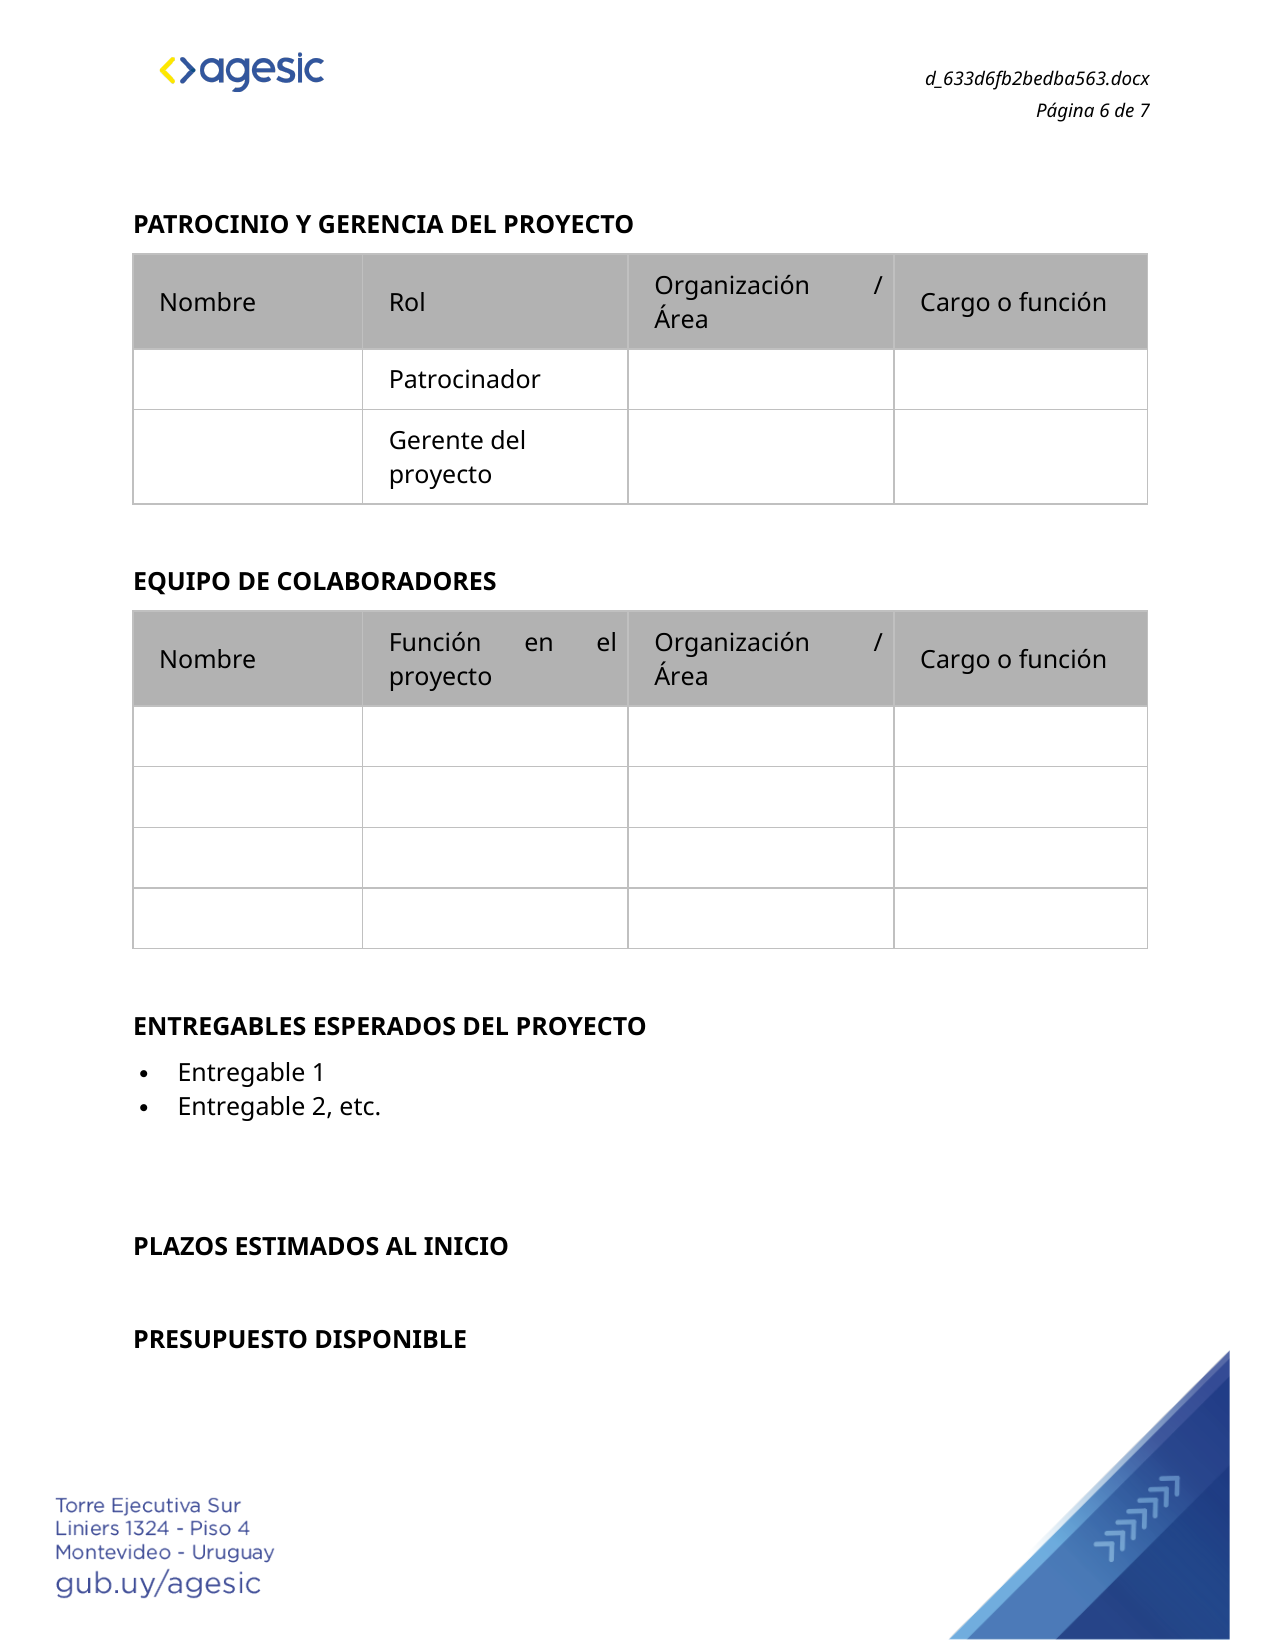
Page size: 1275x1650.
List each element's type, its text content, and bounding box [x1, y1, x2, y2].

table_cell Gerente del proyecto [363, 410, 627, 503]
subtitle ENTREGABLES esperados DEL PROYECTO [133, 1008, 1167, 1042]
table_header Cargo o función [895, 255, 1147, 348]
table_cell [134, 410, 362, 503]
table_cell [629, 828, 893, 887]
table_header Función en el proyecto [363, 612, 627, 705]
table_cell [134, 707, 362, 766]
table_cell [895, 350, 1147, 408]
table_header Organización / Área [629, 612, 893, 705]
table_cell [895, 707, 1147, 766]
picture [0, 1350, 1230, 1640]
subtitle PLAZOS ESTIMADOS al inicio [133, 1228, 1167, 1263]
table_cell Patrocinador [363, 350, 627, 408]
list Entregable 2, etc. [140, 1089, 1167, 1123]
table_cell [363, 707, 627, 766]
list Entregable 1 [140, 1055, 1167, 1089]
table_cell [134, 889, 362, 948]
table_cell [363, 828, 627, 887]
table_cell [629, 767, 893, 826]
table_header Nombre [134, 255, 362, 348]
picture [144, 44, 340, 97]
table_cell [895, 767, 1147, 826]
table_cell [134, 767, 362, 826]
table_cell [363, 767, 627, 826]
table_cell [629, 350, 893, 408]
table_cell [134, 350, 362, 408]
table_header Organización / Área [629, 255, 893, 348]
text PRESUPUESTO DISPONIBLE [133, 1322, 1167, 1356]
table_cell [629, 889, 893, 948]
table_cell [895, 889, 1147, 948]
table_header Rol [363, 255, 627, 348]
table_cell [134, 828, 362, 887]
table_cell [895, 410, 1147, 503]
table_cell [629, 707, 893, 766]
table_cell [363, 889, 627, 948]
table_header Nombre [134, 612, 362, 705]
table_cell [629, 410, 893, 503]
table_header Cargo o función [895, 612, 1147, 705]
table_cell [895, 828, 1147, 887]
subtitle PATROCINIO Y GERENCIA DEL PROYECTO [133, 207, 1167, 241]
text EQUIPO DE COLABORADORES [133, 564, 1167, 598]
